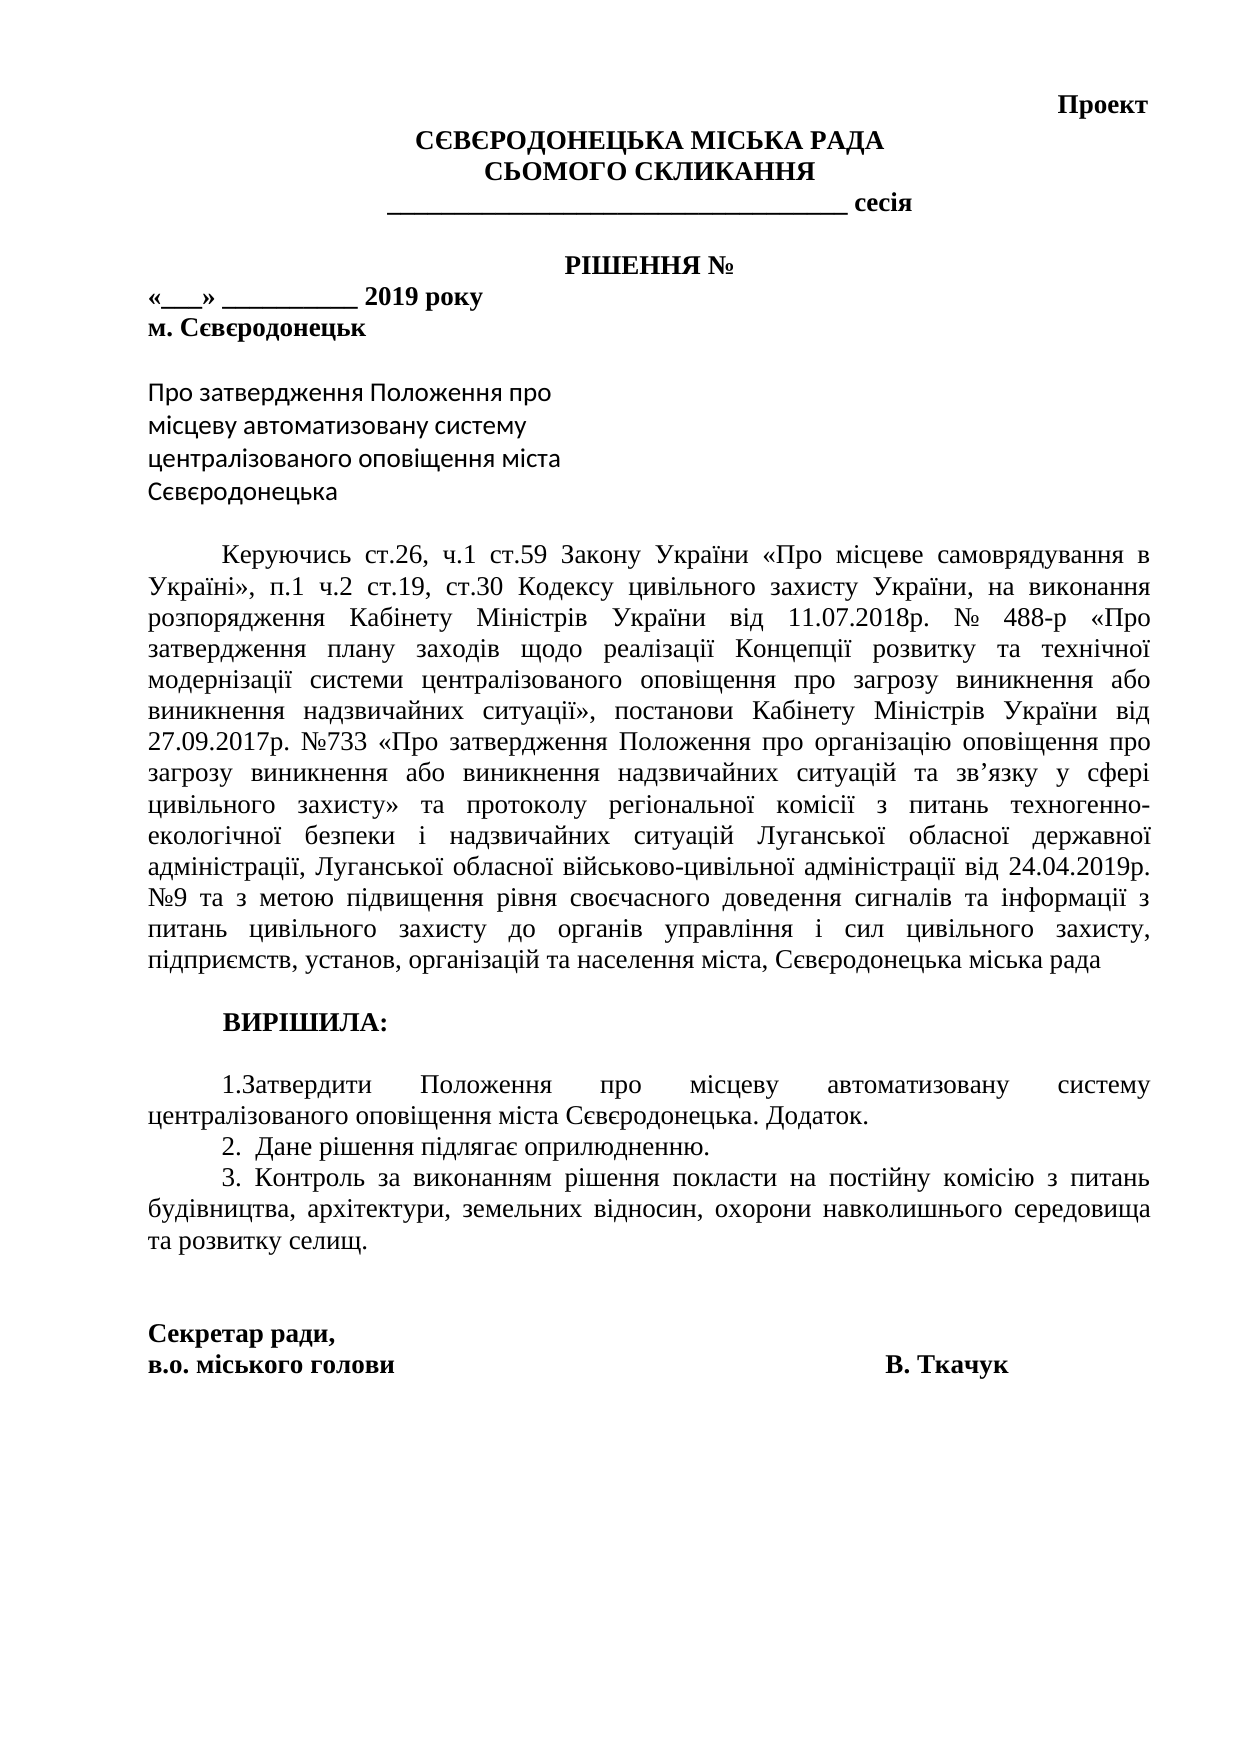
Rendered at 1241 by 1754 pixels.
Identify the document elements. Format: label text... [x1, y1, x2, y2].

text Проект [148, 88, 1152, 120]
text СЬОМОГО СКЛИКАННЯ [148, 155, 1152, 187]
text 2. Дане рішення підлягає оприлюдненню. [148, 1130, 1152, 1161]
text Секретар ради, [148, 1317, 1152, 1348]
text СЄВЄРОДОНЕЦЬКА МІСЬКА РАДА [148, 124, 1152, 155]
text «___» __________ 2019 року [148, 280, 1152, 311]
text в.о. міського голови В. Ткачук [148, 1348, 1152, 1379]
text Керуючись ст.26, ч.1 ст.59 Закону України «Про місцеве самоврядування в Україні», п.1 ч.2 ст.19, ст.30 Кодексу цивільного захисту України, на виконання розпорядження Кабінету Міністрів України від 11.07.2018р. № 488-р «Про затвердження плану заходів щодо реалізації Концепції розвитку та технічної модернізації системи централізованого оповіщення про загрозу виникнення або виникнення надзвичайних ситуації», постанови Кабінету Міністрів України від 27.09.2017р. №733 «Про затвердження Положення про організацію оповіщення про загрозу виникнення або виникнення надзвичайних ситуацій та зв’язку у сфері цивільного захисту» та протоколу регіональної комісії з питань техногенно-екологічної безпеки і надзвичайних ситуацій Луганської обласної державної адміністрації, Луганської обласної військово-цивільної адміністрації від 24.04.2019р. №9 та з метою підвищення рівня своєчасного доведення сигналів та інформації з питань цивільного захисту до органів управління і сил цивільного захисту, підприємств, установ, організацій та населення міста, Сєвєродонецька міська рада [148, 538, 1152, 974]
text ВИРІШИЛА: [148, 1006, 1152, 1037]
text м. Сєвєродонецьк [148, 311, 1152, 342]
text РІШЕННЯ № [148, 249, 1152, 280]
text 3. Контроль за виконанням рішення покласти на постійну комісію з питань будівництва, архітектури, земельних відносин, охорони навколишнього середовища та розвитку селищ. [148, 1161, 1152, 1255]
text __________________________________ сесія [148, 187, 1152, 218]
text 1.Затвердити Положення про місцеву автоматизовану систему централізованого оповіщення міста Сєвєродонецька. Додаток. [148, 1068, 1152, 1130]
text Про затвердження Положення про місцеву автоматизовану систему централізованого оповіщення міста Сєвєродонецька [148, 375, 576, 507]
